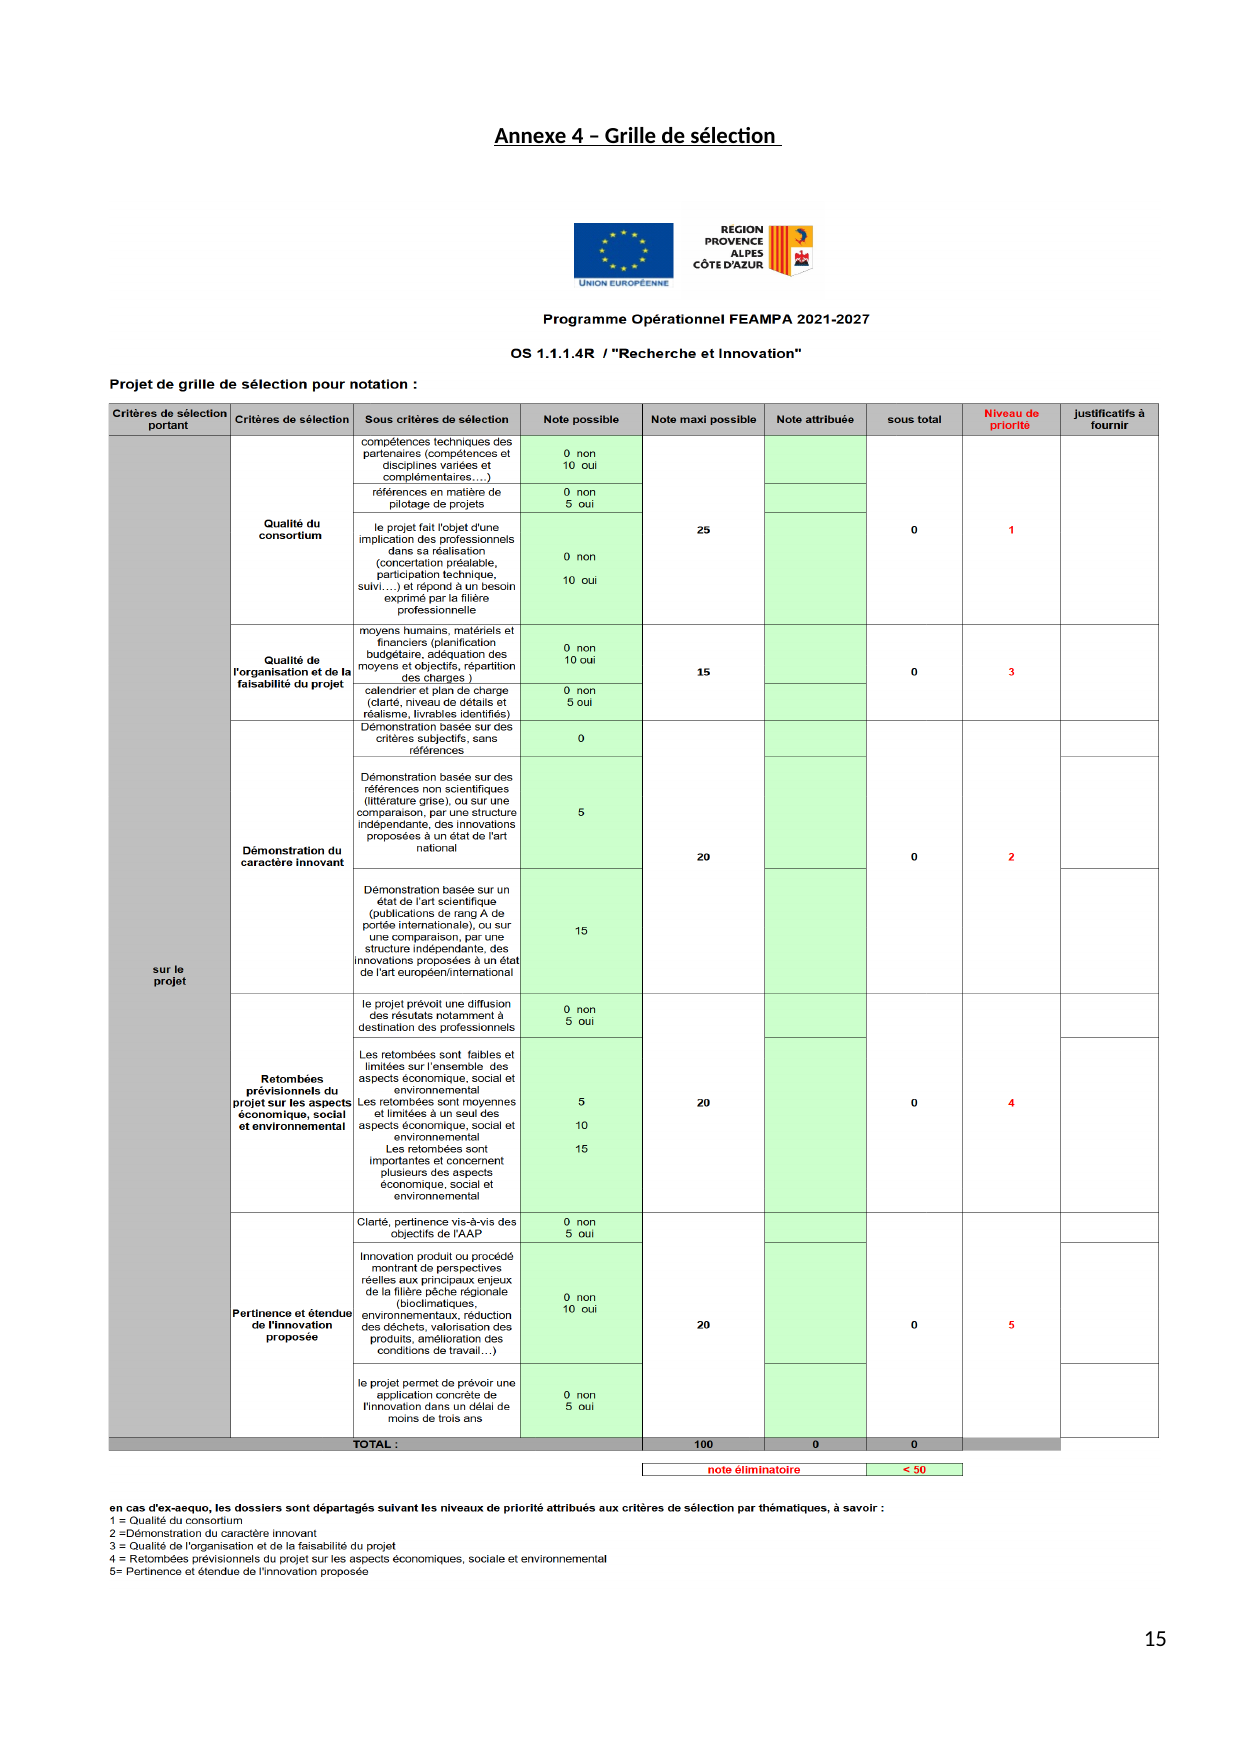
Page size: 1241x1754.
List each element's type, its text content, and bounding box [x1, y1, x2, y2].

picture [108, 193, 1162, 1589]
text Annexe 4 – Grille de sélection [103, 121, 1167, 149]
